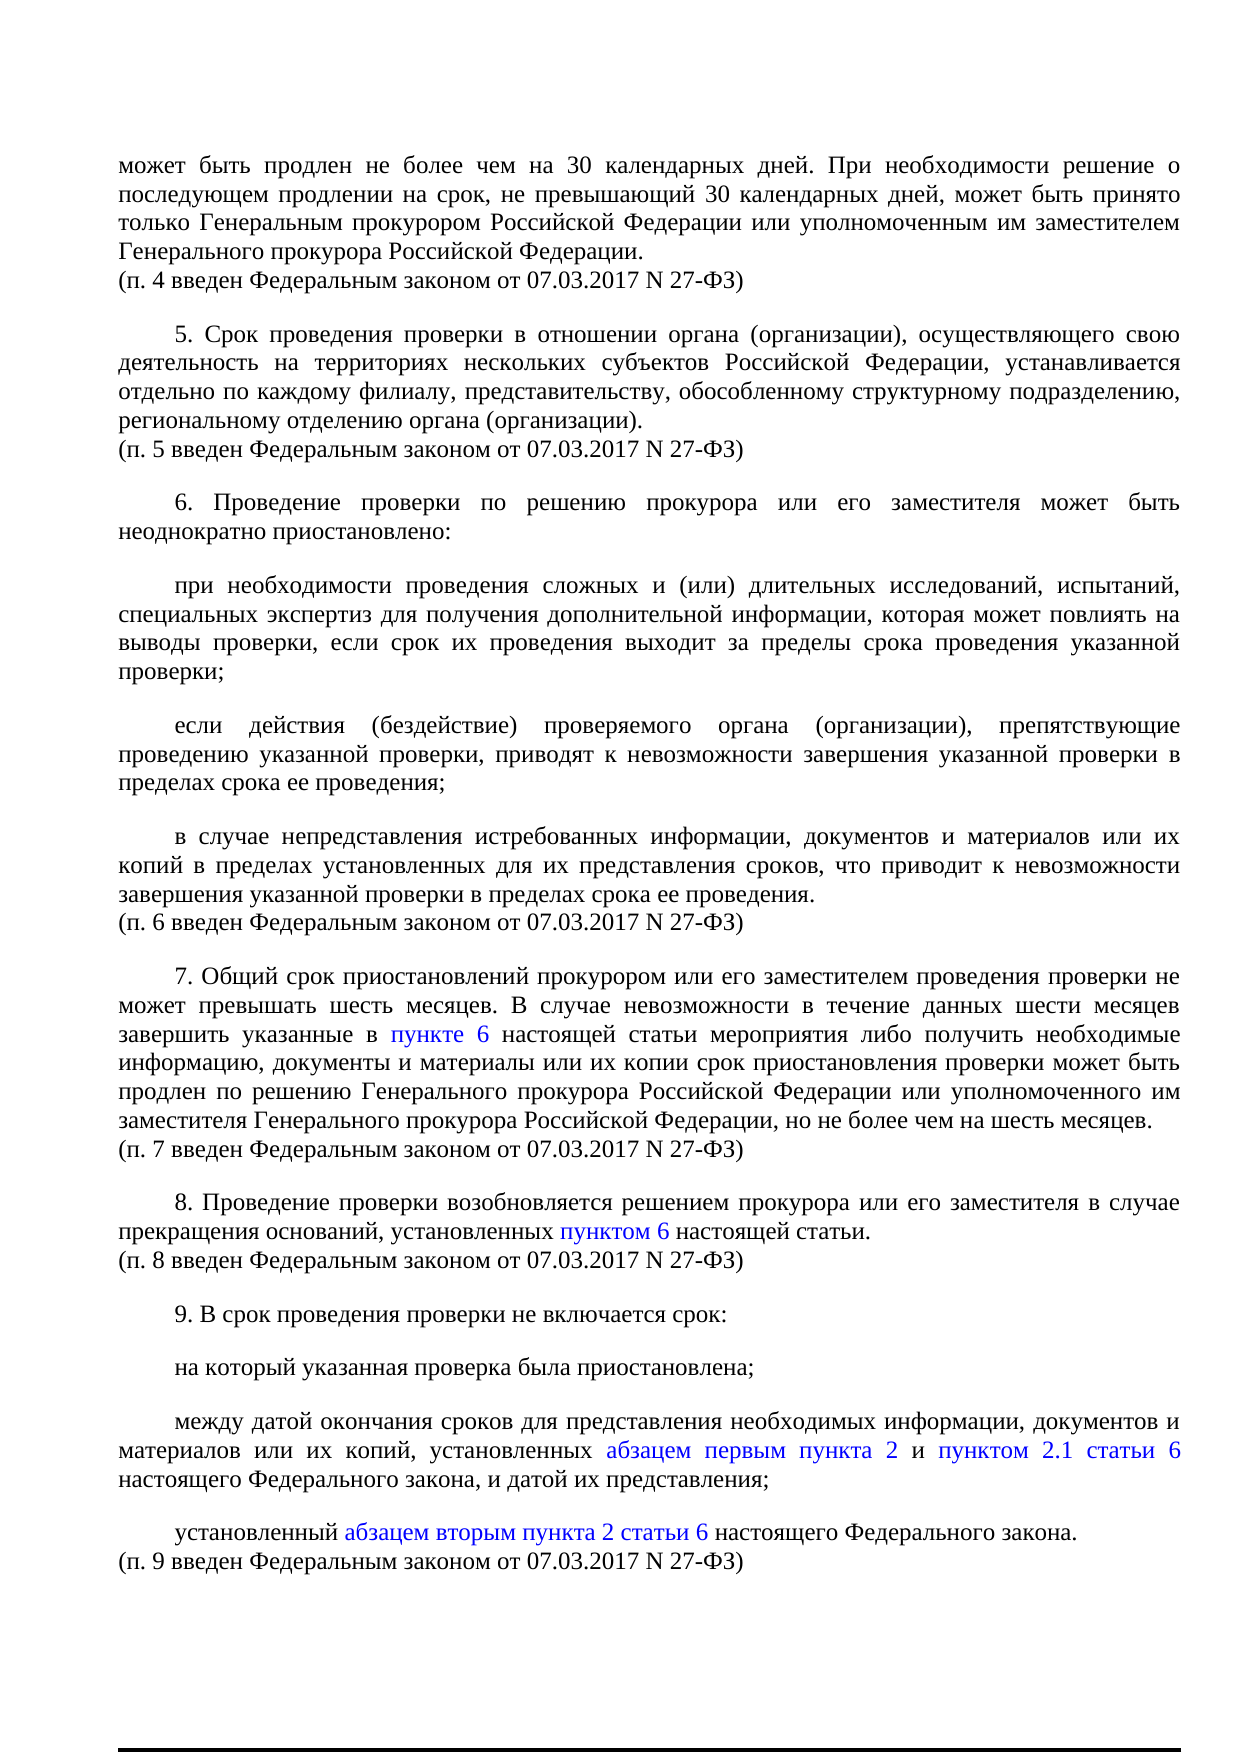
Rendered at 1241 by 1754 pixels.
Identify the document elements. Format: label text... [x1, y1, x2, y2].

text при необходимости проведения сложных и (или) длительных исследований, испытаний, специальных экспертиз для получения дополнительной информации, которая может повлиять на выводы проверки, если срок их проведения выходит за пределы срока проведения указанной проверки; [118, 570, 1181, 685]
text между датой окончания сроков для представления необходимых информации, документов и материалов или их копий, установленных абзацем первым пункта 2 и пунктом 2.1 статьи 6 настоящего Федерального закона, и датой их представления; [118, 1406, 1181, 1492]
text в случае непредставления истребованных информации, документов и материалов или их копий в пределах установленных для их представления сроков, что приводит к невозможности завершения указанной проверки в пределах срока ее проведения. [118, 821, 1181, 907]
text на который указанная проверка была приостановлена; [118, 1352, 1181, 1381]
text 9. В срок проведения проверки не включается срок: [118, 1299, 1181, 1327]
text 8. Проведение проверки возобновляется решением прокурора или его заместителя в случае прекращения оснований, установленных пунктом 6 настоящей статьи. [118, 1187, 1181, 1245]
text (п. 8 введен Федеральным законом от 07.03.2017 N 27-ФЗ) [118, 1245, 1181, 1274]
text 6. Проведение проверки по решению прокурора или его заместителя может быть неоднократно приостановлено: [118, 487, 1181, 545]
text 7. Общий срок приостановлений прокурором или его заместителем проведения проверки не может превышать шесть месяцев. В случае невозможности в течение данных шести месяцев завершить указанные в пункте 6 настоящей статьи мероприятия либо получить необходимые информацию, документы и материалы или их копии срок приостановления проверки может быть продлен по решению Генерального прокурора Российской Федерации или уполномоченного им заместителя Генерального прокурора Российской Федерации, но не более чем на шесть месяцев. [118, 961, 1181, 1134]
text (п. 7 введен Федеральным законом от 07.03.2017 N 27-ФЗ) [118, 1134, 1181, 1162]
text (п. 6 введен Федеральным законом от 07.03.2017 N 27-ФЗ) [118, 907, 1181, 936]
text установленный абзацем вторым пункта 2 статьи 6 настоящего Федерального закона. [118, 1517, 1181, 1546]
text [118, 150, 1181, 265]
text (п. 9 введен Федеральным законом от 07.03.2017 N 27-ФЗ) [118, 1546, 1181, 1575]
text 5. Срок проведения проверки в отношении органа (организации), осуществляющего свою деятельность на территориях нескольких субъектов Российской Федерации, устанавливается отдельно по каждому филиалу, представительству, обособленному структурному подразделению, региональному отделению органа (организации). [118, 319, 1181, 434]
text (п. 5 введен Федеральным законом от 07.03.2017 N 27-ФЗ) [118, 434, 1181, 462]
text (п. 4 введен Федеральным законом от 07.03.2017 N 27-ФЗ) [118, 265, 1181, 294]
text если действия (бездействие) проверяемого органа (организации), препятствующие проведению указанной проверки, приводят к невозможности завершения указанной проверки в пределах срока ее проведения; [118, 710, 1181, 796]
